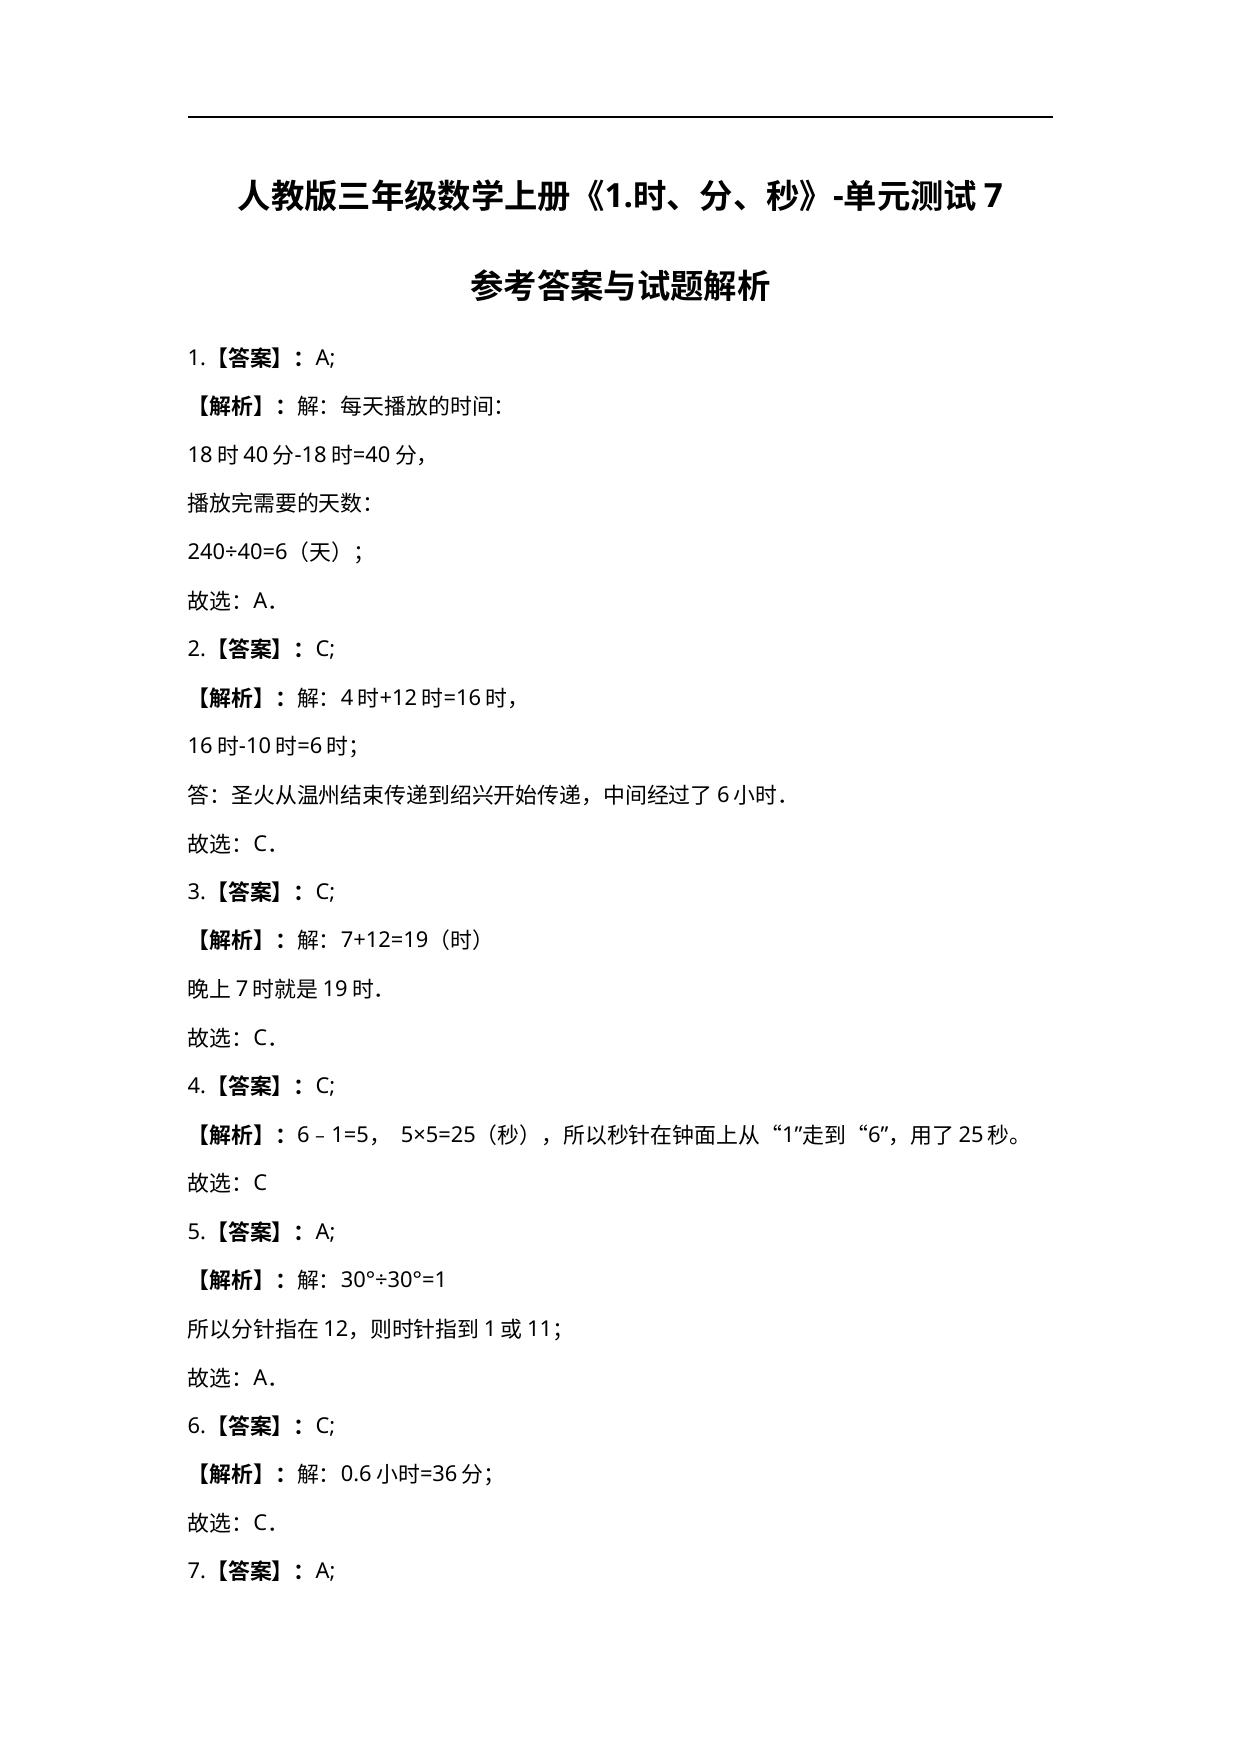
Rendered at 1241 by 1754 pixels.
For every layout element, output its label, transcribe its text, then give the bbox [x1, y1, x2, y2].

text 5.【答案】：A; [187, 1214, 1053, 1247]
text 7.【答案】：A; [187, 1554, 1053, 1586]
text 【解析】：解：4时+12时=16时， 16时-10时=6时； 答：圣火从温州结束传递到绍兴开始传递，中间经过了6小时． 故选：C． [187, 680, 1053, 859]
text 2.【答案】：C; [187, 632, 1053, 664]
text 4.【答案】：C; [187, 1069, 1053, 1101]
text 参考答案与试题解析 [187, 251, 1053, 316]
text 1.【答案】：A; [187, 340, 1053, 373]
text 6.【答案】：C; [187, 1408, 1053, 1441]
text 【解析】：6﹣1=5， 5×5=25（秒），所以秒针在钟面上从“1”走到“6”，用了25秒。 故选：C [187, 1117, 1053, 1198]
text 【解析】：解：0.6小时=36分； 故选：C． [187, 1457, 1053, 1538]
text 人教版三年级数学上册《1.时、分、秒》-单元测试7 [187, 162, 1053, 227]
text 【解析】：解：30°÷30°=1 所以分针指在12，则时针指到1或11； 故选：A． [187, 1263, 1053, 1393]
text 【解析】：解：7+12=19（时） 晚上7时就是19时． 故选：C． [187, 923, 1053, 1053]
text 【解析】：解：每天播放的时间： 18时40分-18时=40分， 播放完需要的天数： 240÷40=6（天）； 故选：A． [187, 388, 1053, 616]
text 3.【答案】：C; [187, 875, 1053, 907]
